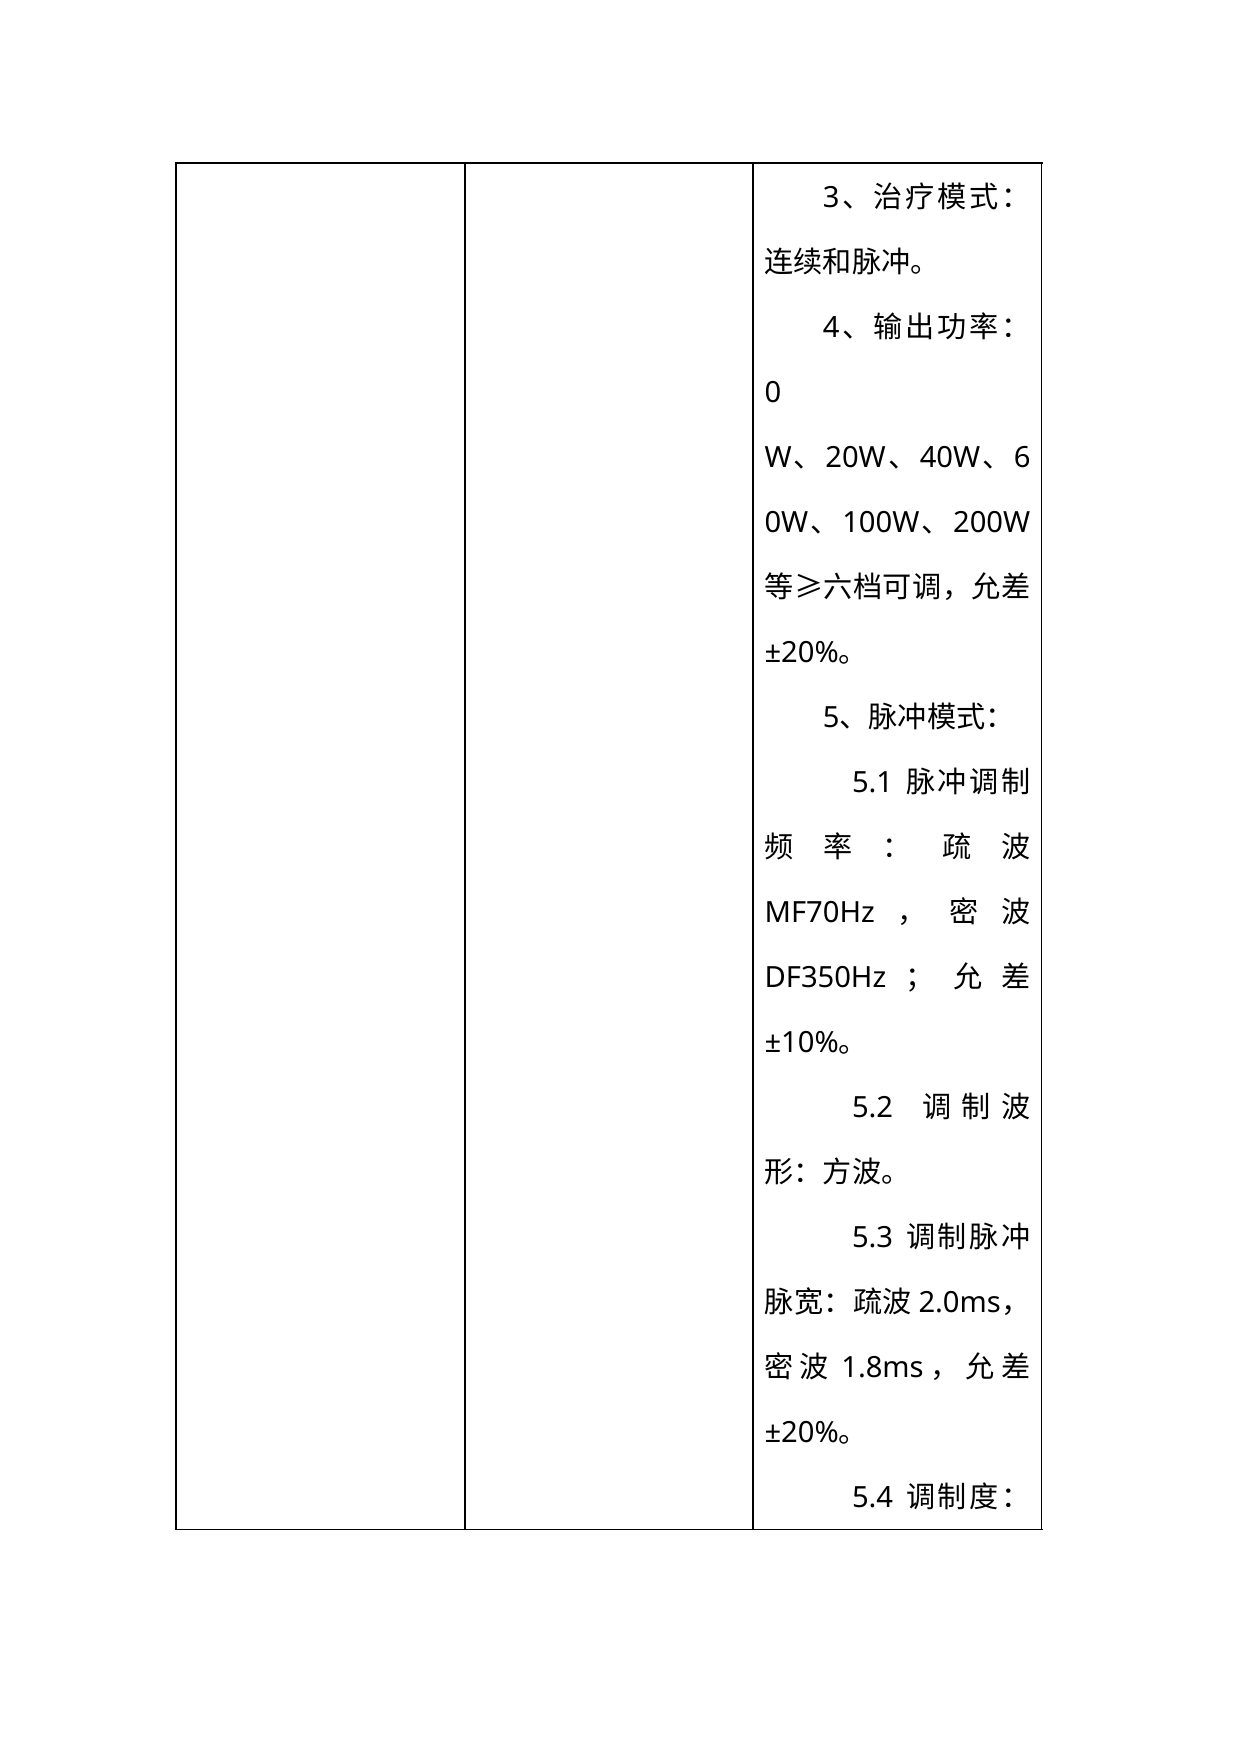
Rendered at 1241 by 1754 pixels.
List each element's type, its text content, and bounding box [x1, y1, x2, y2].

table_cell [754, 164, 1041, 1528]
table_cell [466, 164, 752, 1528]
table_cell 1 [177, 164, 464, 1528]
